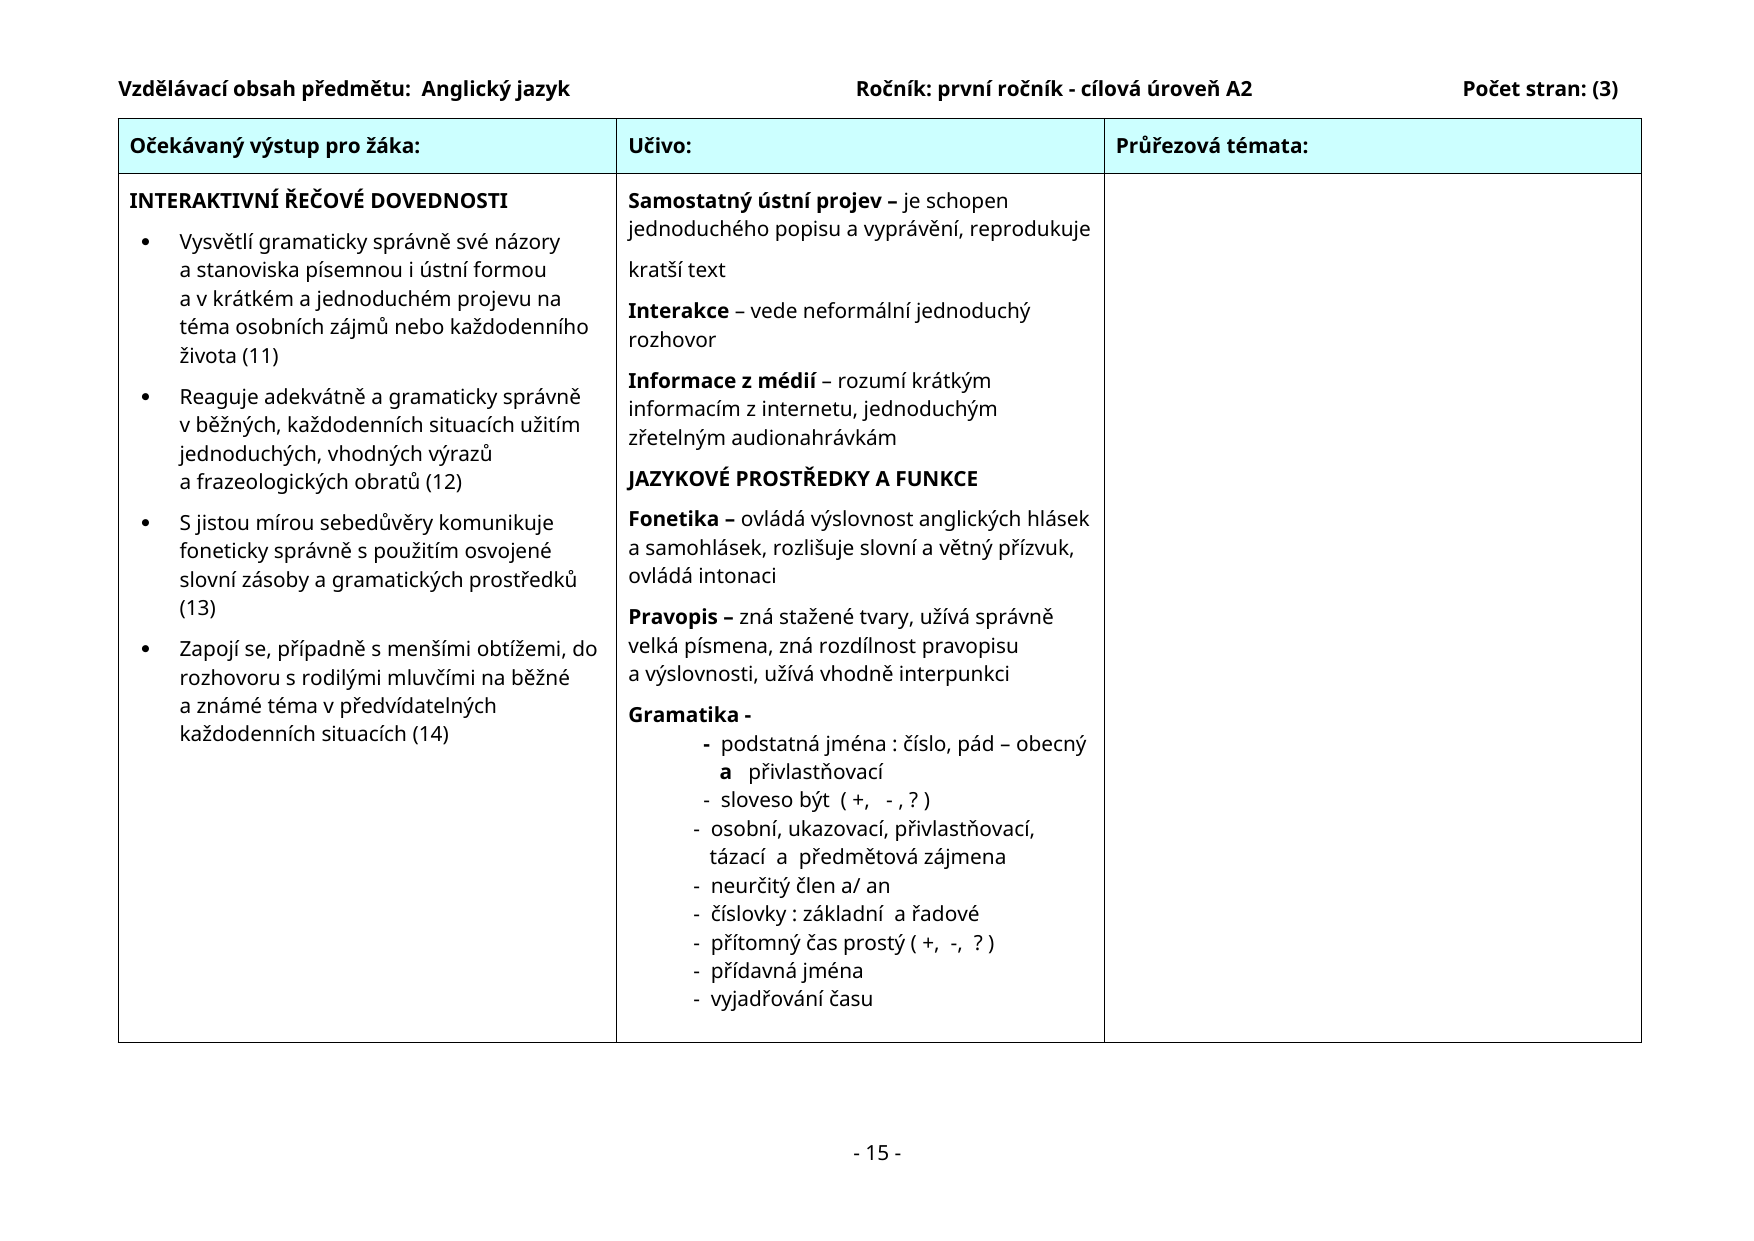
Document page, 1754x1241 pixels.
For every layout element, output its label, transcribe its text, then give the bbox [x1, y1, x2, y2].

table_cell Samostatný ústní projev – je schopen jednoduchého popisu a vyprávění, reprodukuje kratší text Interakce – vede neformální jednoduchý rozhovor Informace z médií – rozumí krátkým informacím z internetu, jednoduchým zřetelným audionahrávkám JAZYKOVÉ PROSTŘEDKY A FUNKCE Fonetika – ovládá výslovnost anglických hlásek a samohlásek, rozlišuje slovní a větný přízvuk, ovládá intonaci Pravopis – zná stažené tvary, užívá správně velká písmena, zná rozdílnost pravopisu a výslovnosti, užívá vhodně interpunkci Gramatika - - podstatná jména : číslo, pád – obecný a přivlastňovací - sloveso být ( +, - , ? ) - osobní, ukazovací, přivlastňovací, tázací a předmětová zájmena - neurčitý člen a/ an - číslovky : základní a řadové - přítomný čas prostý ( +, -, ? ) - přídavná jména - vyjadřování času [617, 174, 1104, 1042]
table_cell INTERAKTIVNÍ ŘEČOVÉ DOVEDNOSTI Vysvětlí gramaticky správně své názory a stanoviska písemnou i ústní formou a v krátkém a jednoduchém projevu na téma osobních zájmů nebo každodenního života (11) Reaguje adekvátně a gramaticky správně v běžných, každodenních situacích užitím jednoduchých, vhodných výrazů a frazeologických obratů (12) S jistou mírou sebedůvěry komunikuje foneticky správně s použitím osvojené slovní zásoby a gramatických prostředků (13) Zapojí se, případně s menšími obtížemi, do rozhovoru s rodilými mluvčími na běžné a známé téma v předvídatelných každodenních situacích (14) [119, 174, 616, 1042]
table_cell [1105, 174, 1641, 1042]
table_header Očekávaný výstup pro žáka: [119, 119, 616, 173]
table_header Učivo: [617, 119, 1104, 173]
table_header Průřezová témata: [1105, 119, 1641, 173]
